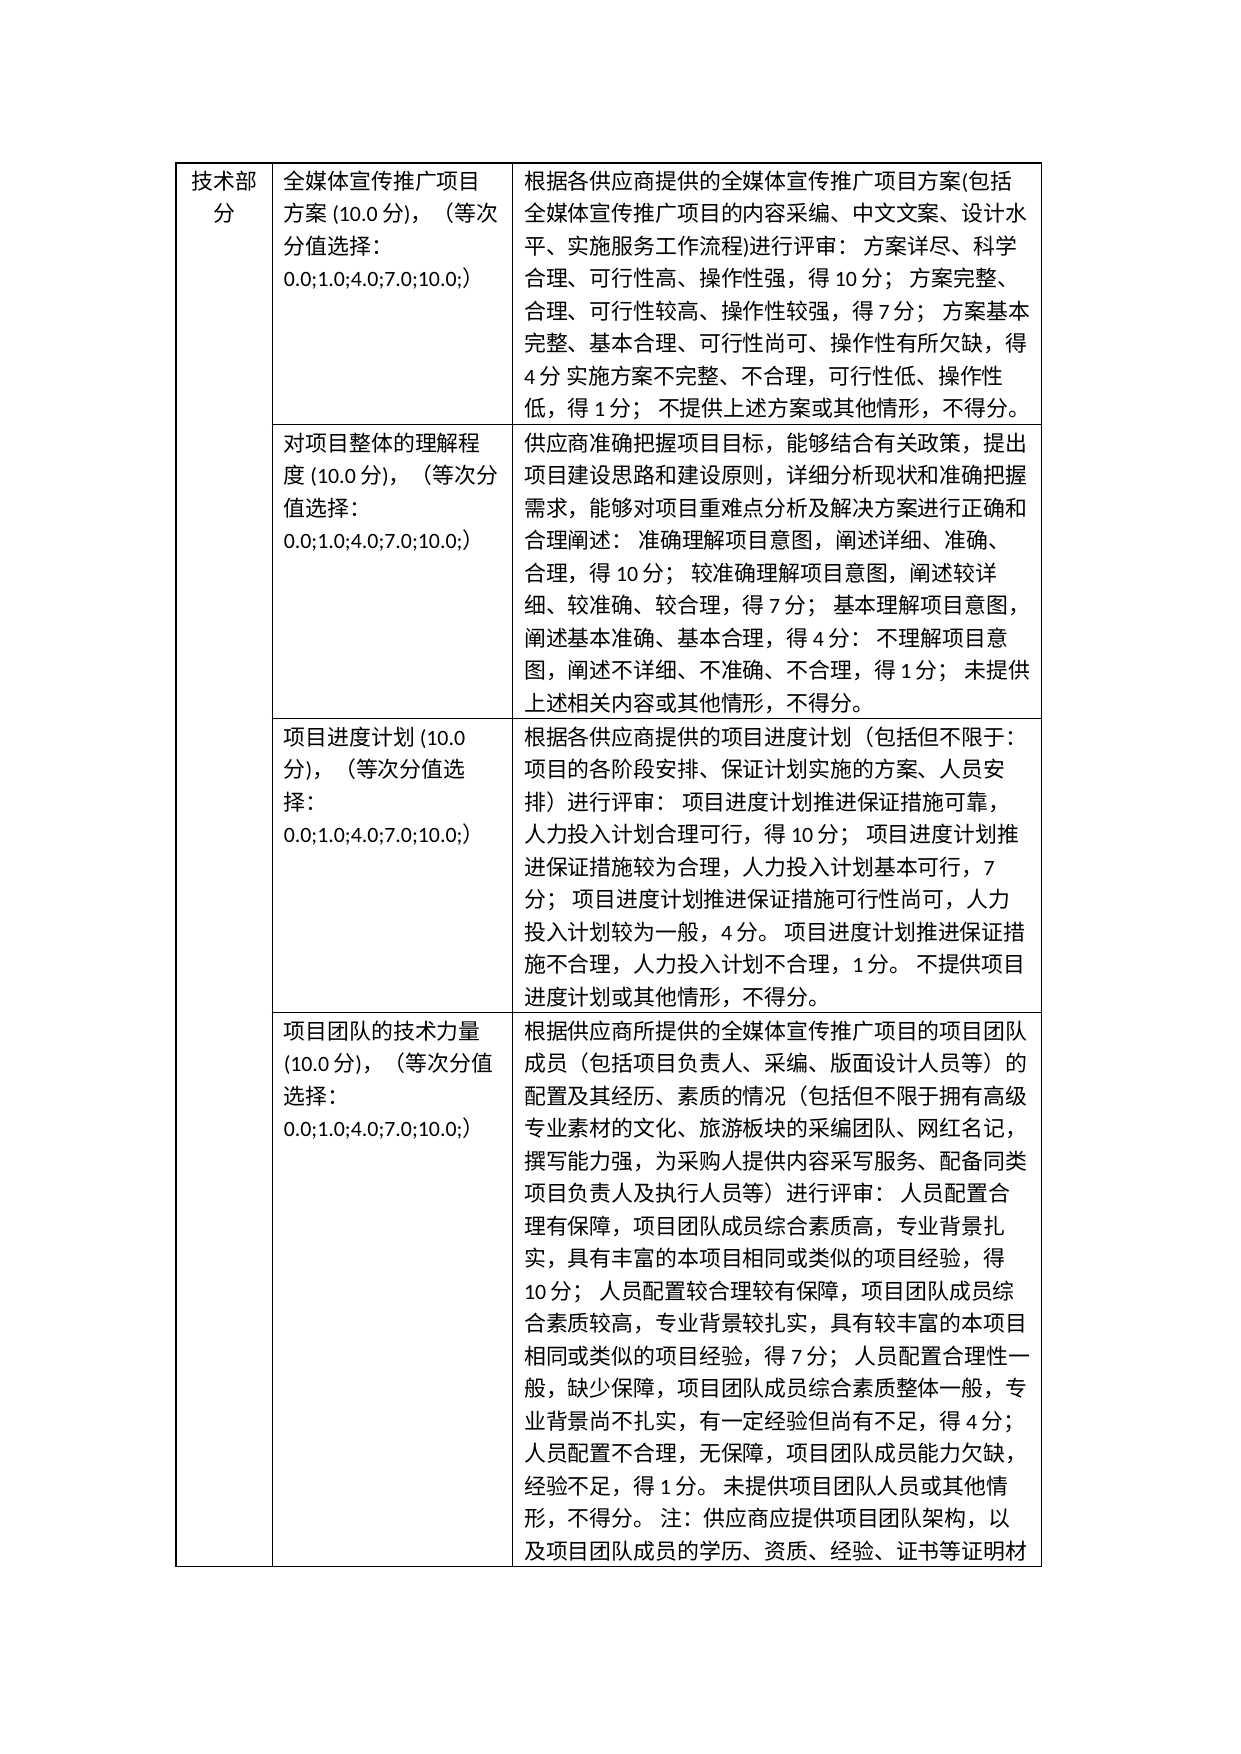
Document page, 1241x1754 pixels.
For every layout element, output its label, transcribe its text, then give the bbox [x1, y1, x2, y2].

table_cell 根据各供应商提供的项目进度计划（包括但不限于：项目的各阶段安排、保证计划实施的方案、人员安排）进行评审： 项目进度计划推进保证措施可靠，人力投入计划合理可行，得10分； 项目进度计划推进保证措施较为合理，人力投入计划基本可行，7分； 项目进度计划推进保证措施可行性尚可，人力投入计划较为一般，4分。 项目进度计划推进保证措施不合理，人力投入计划不合理，1分。 不提供项目进度计划或其他情形，不得分。 [513, 719, 1041, 1012]
table_cell 供应商准确把握项目目标，能够结合有关政策，提出项目建设思路和建设原则，详细分析现状和准确把握需求，能够对项目重难点分析及解决方案进行正确和合理阐述： 准确理解项目意图，阐述详细、准确、合理，得10分； 较准确理解项目意图，阐述较详细、较准确、较合理，得7分； 基本理解项目意图，阐述基本准确、基本合理，得4分： 不理解项目意图，阐述不详细、不准确、不合理，得1分； 未提供上述相关内容或其他情形，不得分。 [513, 425, 1041, 718]
table_cell 根据各供应商提供的全媒体宣传推广项目方案(包括全媒体宣传推广项目的内容采编、中文文案、设计水平、实施服务工作流程)进行评审： 方案详尽、科学合理、可行性高、操作性强，得10分； 方案完整、合理、可行性较高、操作性较强，得7分； 方案基本完整、基本合理、可行性尚可、操作性有所欠缺，得4分 实施方案不完整、不合理，可行性低、操作性低，得1分； 不提供上述方案或其他情形，不得分。 [513, 164, 1041, 423]
table_cell 全媒体宣传推广项目方案 (10.0分)，（等次分值选择：0.0;1.0;4.0;7.0;10.0;） [273, 164, 512, 423]
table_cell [273, 1013, 512, 1566]
table_cell 技术部分 [177, 164, 272, 1566]
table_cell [513, 1013, 1041, 1566]
table_cell 对项目整体的理解程度 (10.0分)，（等次分值选择：0.0;1.0;4.0;7.0;10.0;） [273, 425, 512, 718]
table_cell 项目进度计划 (10.0分)，（等次分值选择：0.0;1.0;4.0;7.0;10.0;） [273, 719, 512, 1012]
